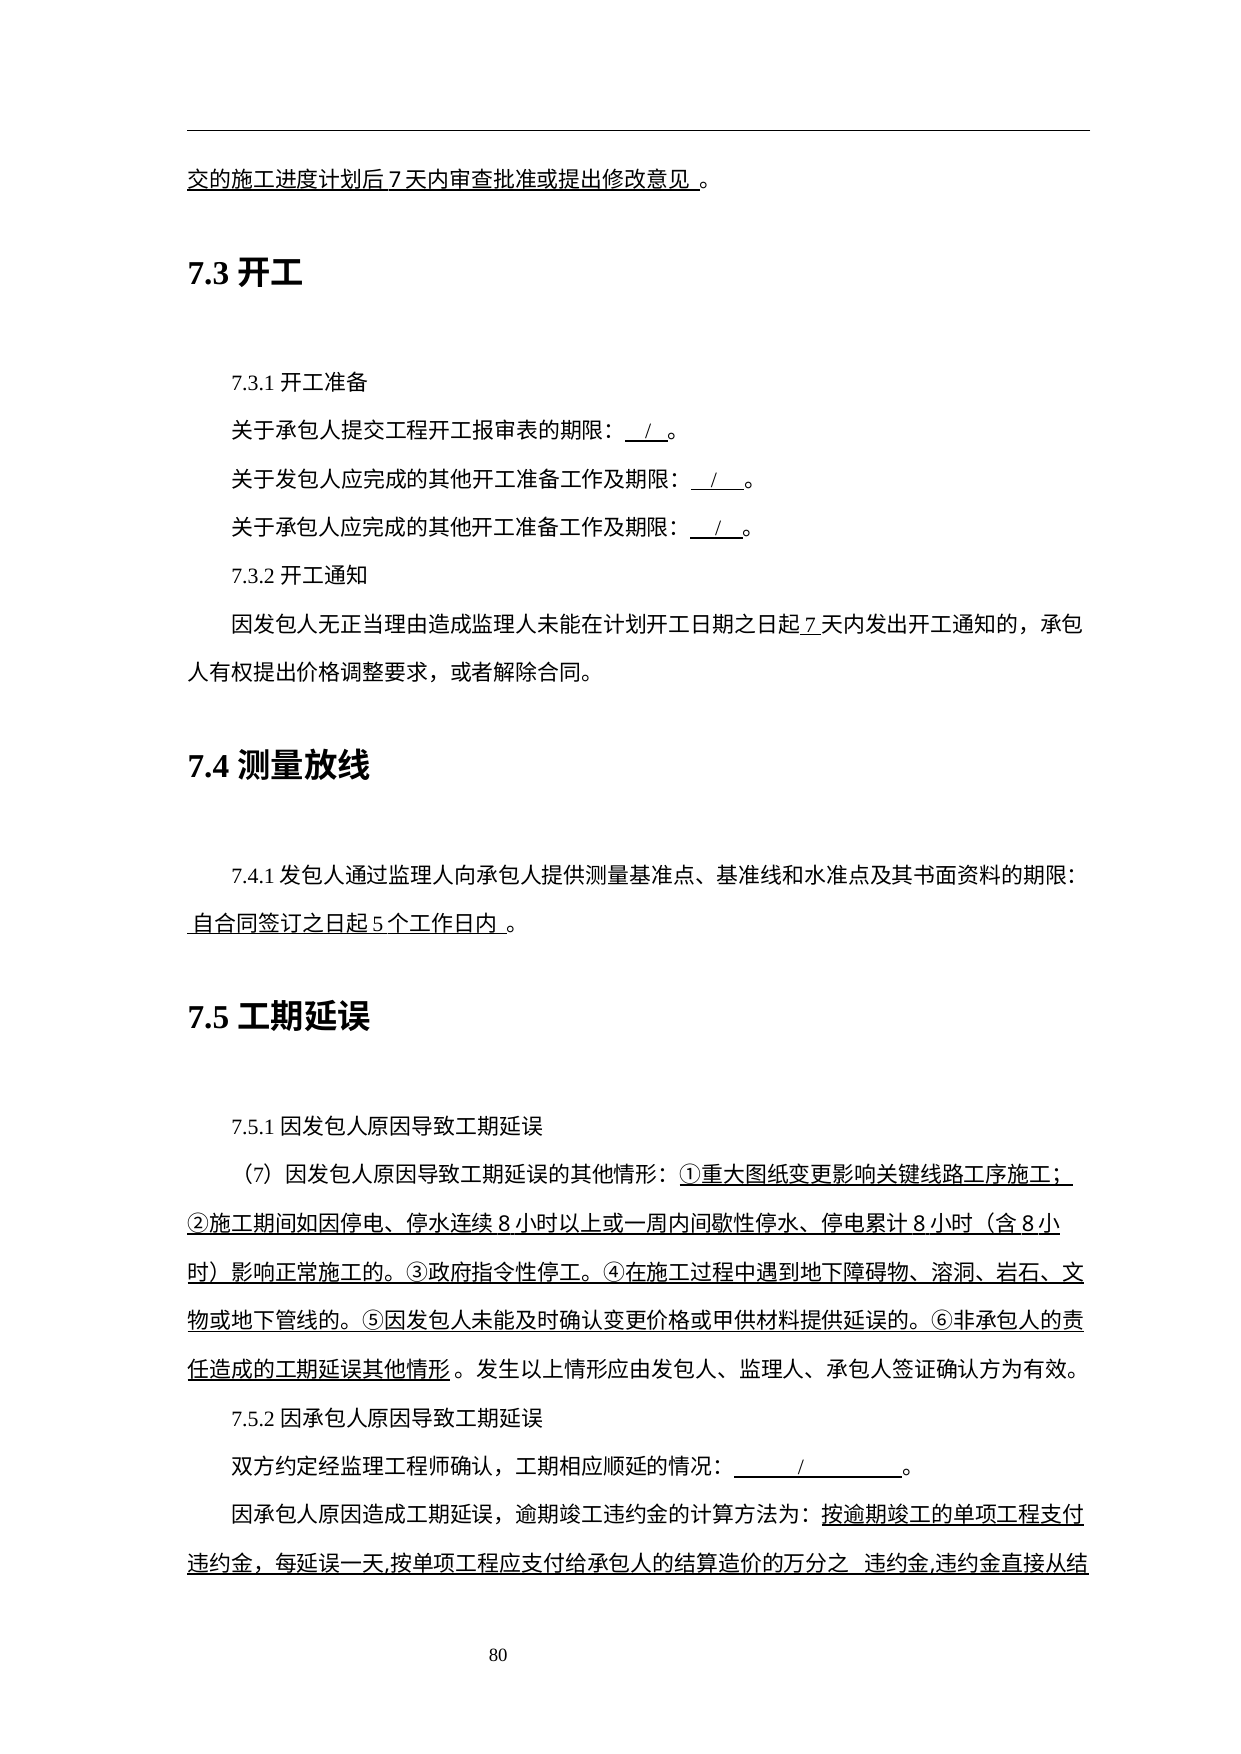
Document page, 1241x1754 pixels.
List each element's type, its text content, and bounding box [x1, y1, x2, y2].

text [187, 162, 1090, 194]
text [187, 1497, 1090, 1578]
text 7.4.1发包人通过监理人向承包人提供测量基准点、基准线和水准点及其书面资料的期限： [187, 858, 1090, 890]
text 7.3.1 开工准备 [187, 364, 1090, 397]
text 7.5.2 因承包人原因导致工期延误 [187, 1400, 1090, 1433]
subtitle 7.5 工期延误 [187, 981, 1090, 1046]
text 关于承包人提交工程开工报审表的期限： / 。 [187, 413, 1090, 445]
text 关于承包人应完成的其他开工准备工作及期限： / 。 [187, 509, 1090, 542]
text 关于发包人应完成的其他开工准备工作及期限： / 。 [187, 461, 1090, 494]
text 7.3.2 开工通知 [187, 558, 1090, 590]
text 双方约定经监理工程师确认，工期相应顺延的情况： / 。 [187, 1448, 1090, 1481]
subtitle 7.4 测量放线 [187, 730, 1090, 795]
text 自合同签订之日起5个工作日内 。 [187, 906, 1090, 938]
text 7.5.1 因发包人原因导致工期延误 [187, 1108, 1090, 1141]
subtitle 7.3 开工 [187, 237, 1090, 302]
text 因发包人无正当理由造成监理人未能在计划开工日期之日起 7 天内发出开工通知的，承包人有权提出价格调整要求，或者解除合同。 [187, 606, 1090, 687]
text （7）因发包人原因导致工期延误的其他情形：①重大图纸变更影响关键线路工序施工；②施工期间如因停电、停水连续8小时以上或一周内间歇性停水、停电累计8小时（含8小时）影响正常施工的。③政府指令性停工。④在施工过程中遇到地下障碍物、溶洞、岩石、文物或地下管线的。⑤因发包人未能及时确认变更价格或甲供材料提供延误的。⑥非承包人的责任造成的工期延误其他情形 。发生以上情形应由发包人、监理人、承包人签证确认方为有效。 [187, 1157, 1090, 1384]
